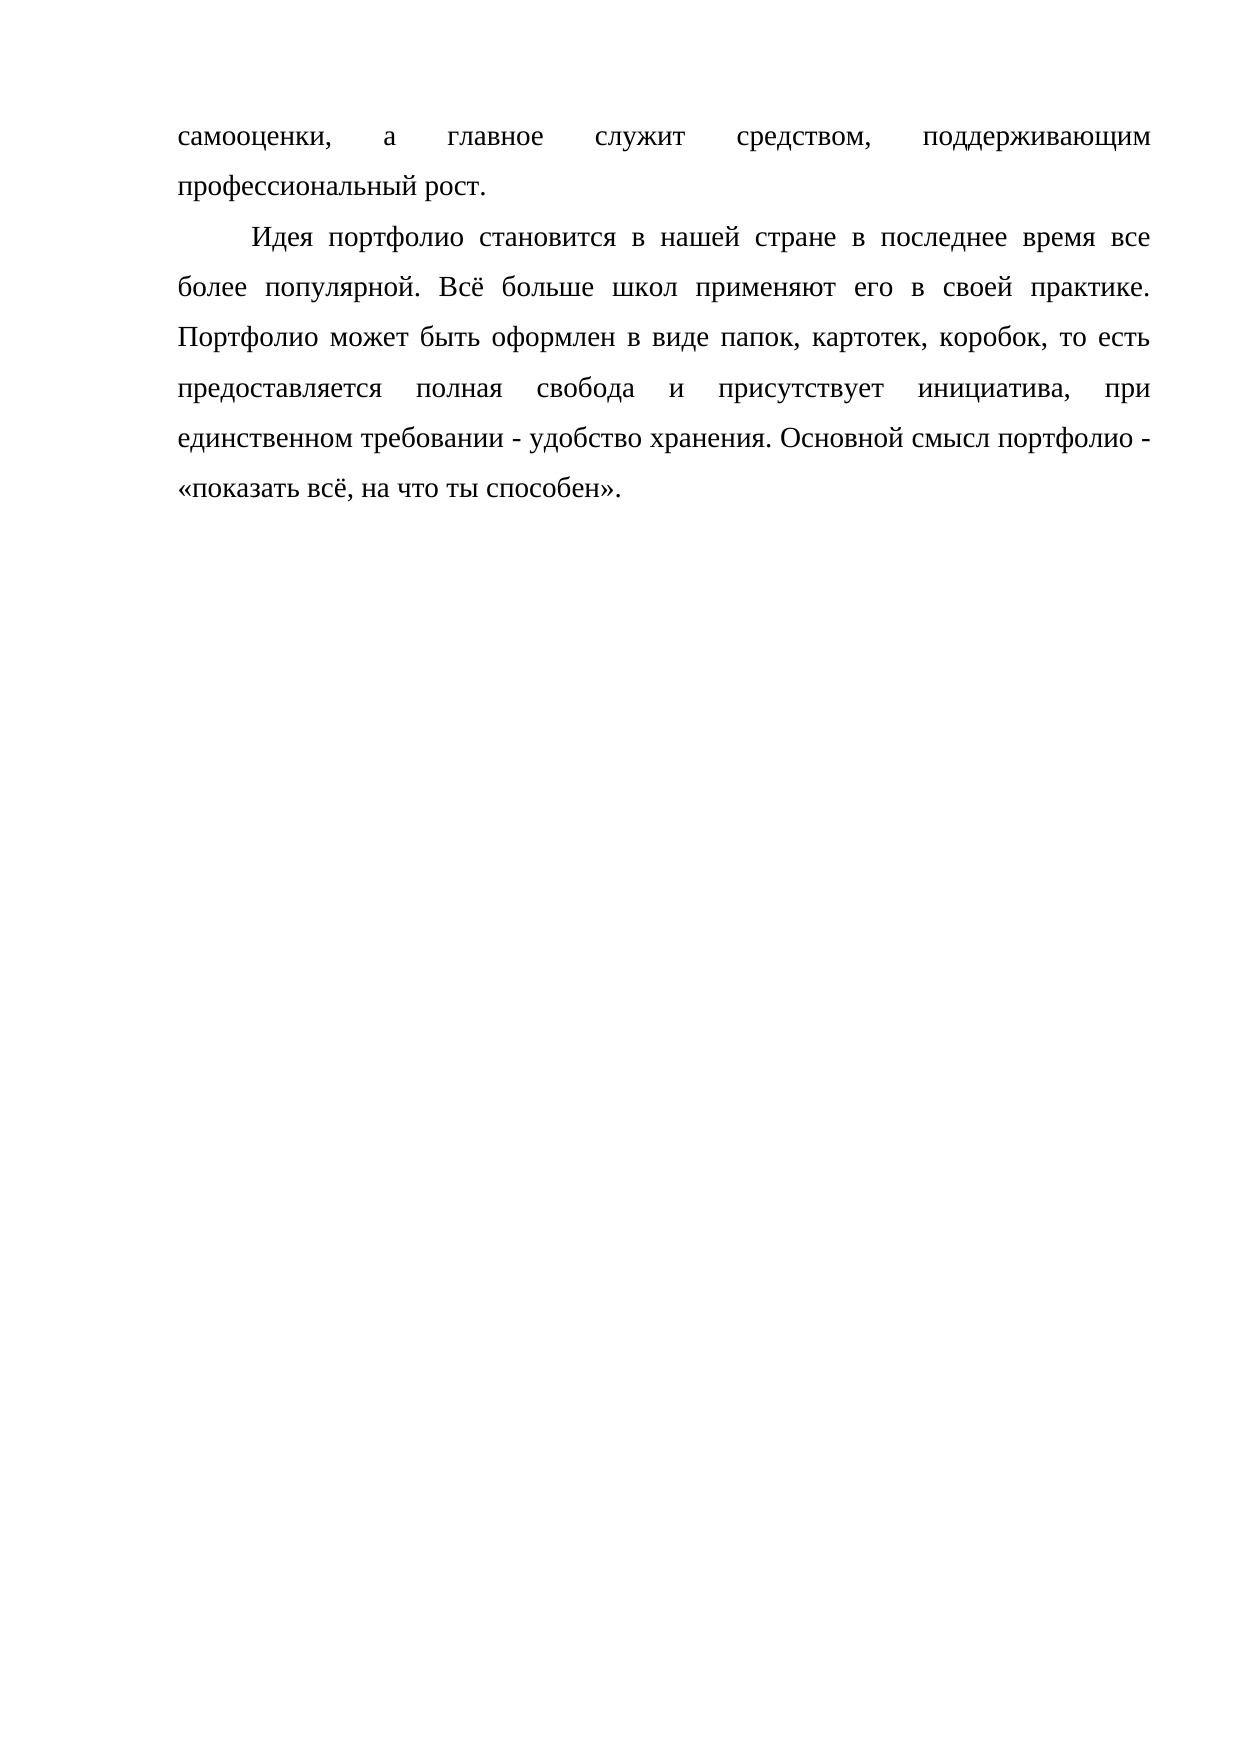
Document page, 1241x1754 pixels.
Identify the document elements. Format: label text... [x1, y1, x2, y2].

text Идея портфолио становится в нашей стране в последнее время все более популярной. Всё больше школ применяют его в своей практике. Портфолио может быть оформлен в виде папок, картотек, коробок, то есть предоставляется полная свобода и присутствует инициатива, при единственном требовании - удобство хранения. Основной смысл портфолио - «показать всё, на что ты способен». [177, 219, 1152, 504]
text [177, 118, 1152, 202]
